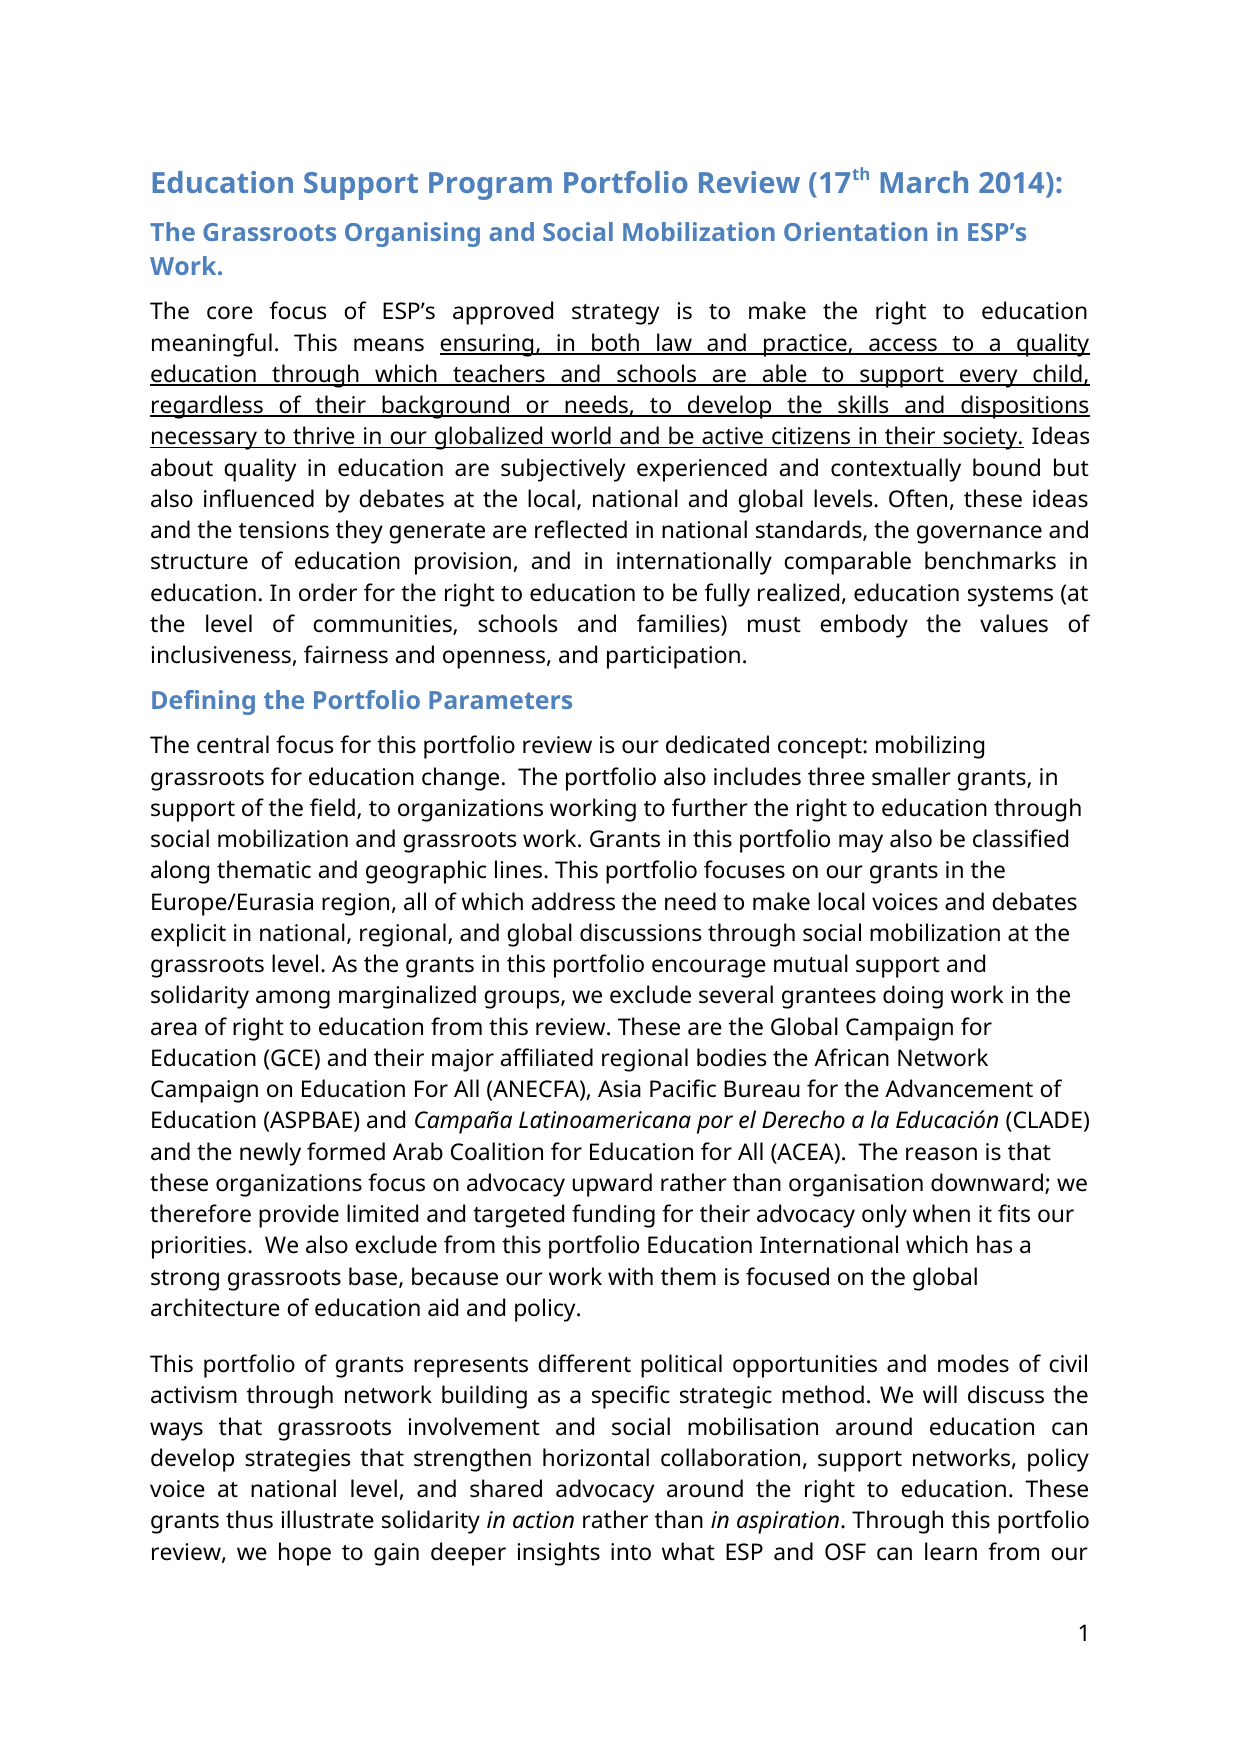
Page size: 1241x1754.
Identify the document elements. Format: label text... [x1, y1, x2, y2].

text The central focus for this portfolio review is our dedicated concept: mobilizing grassroots for education change. The portfolio also includes three smaller grants, in support of the field, to organizations working to further the right to education through social mobilization and grassroots work. Grants in this portfolio may also be classified along thematic and geographic lines. This portfolio focuses on our grants in the Europe/Eurasia region, all of which address the need to make local voices and debates explicit in national, regional, and global discussions through social mobilization at the grassroots level. As the grants in this portfolio encourage mutual support and solidarity among marginalized groups, we exclude several grantees doing work in the area of right to education from this review. These are the Global Campaign for Education (GCE) and their major affiliated regional bodies the African Network Campaign on Education For All (ANECFA), Asia Pacific Bureau for the Advancement of Education (ASPBAE) and Campaña Latinoamericana por el Derecho a la Educación (CLADE) and the newly formed Arab Coalition for Education for All (ACEA). The reason is that these organizations focus on advocacy upward rather than organisation downward; we therefore provide limited and targeted funding for their advocacy only when it fits our priorities. We also exclude from this portfolio Education International which has a strong grassroots base, because our work with them is focused on the global architecture of education aid and policy. [150, 729, 1090, 1323]
text Education Support Program Portfolio Review (17th March 2014): [150, 162, 1090, 202]
text Defining the Portfolio Parameters [150, 683, 1090, 717]
text The core focus of ESP’s approved strategy is to make the right to education meaningful. This means ensuring, in both law and practice, access to a quality education through which teachers and schools are able to support every child, regardless of their background or needs, to develop the skills and dispositions necessary to thrive in our globalized world and be active citizens in their society. Ideas about quality in education are subjectively experienced and contextually bound but also influenced by debates at the local, national and global levels. Often, these ideas and the tensions they generate are reflected in national standards, the governance and structure of education provision, and in internationally comparable benchmarks in education. In order for the right to education to be fully realized, education systems (at the level of communities, schools and families) must embody the values of inclusiveness, fairness and openness, and participation. [150, 417, 1090, 670]
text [150, 1348, 1090, 1567]
text The core focus of ESP’s approved strategy is to make the right to education meaningful. This means ensuring, in both law and practice, access to a quality education through which teachers and schools are able to support every child, regardless of their background or needs, to develop the skills and dispositions necessary to thrive in our globalized world and be active citizens in their society. Ideas about quality in education are subjectively experienced and contextually bound but also influenced by debates at the local, national and global levels. Often, these ideas and the tensions they generate are reflected in national standards, the governance and structure of education provision, and in internationally comparable benchmarks in education. In order for the right to education to be fully realized, education systems (at the level of communities, schools and families) must embody the values of inclusiveness, fairness and openness, and participation. [150, 295, 1090, 384]
text The Grassroots Organising and Social Mobilization Orientation in ESP’s Work. [150, 215, 1090, 283]
